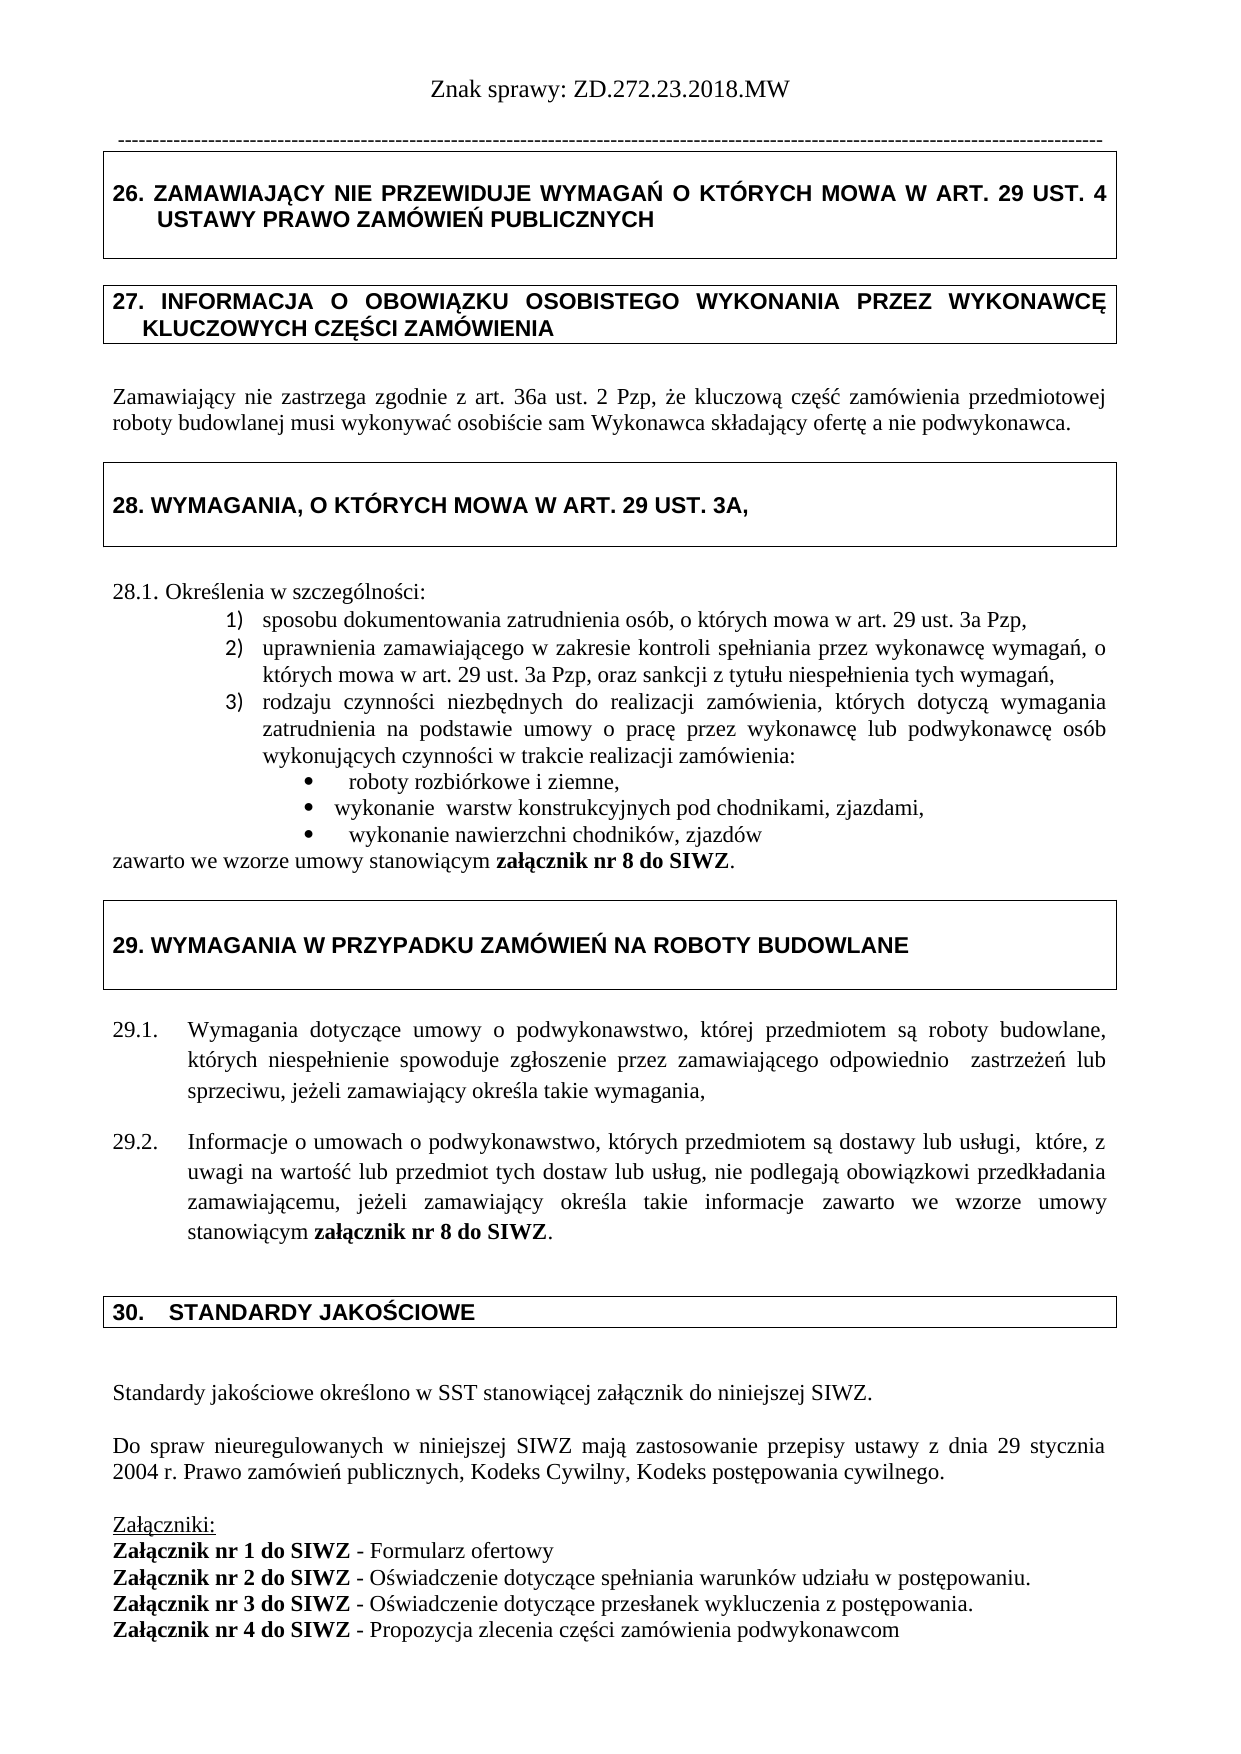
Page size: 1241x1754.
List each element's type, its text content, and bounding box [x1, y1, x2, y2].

list sposobu dokumentowania zatrudnienia osób, o których mowa w art. 29 ust. 3a Pzp, [225, 605, 1107, 633]
text zawarto we wzorze umowy stanowiącym załącznik nr 8 do SIWZ. [112, 847, 1107, 873]
text Do spraw nieuregulowanych w niniejszej SIWZ mają zastosowanie przepisy ustawy z dnia 29 stycznia 2004 r. Prawo zamówień publicznych, Kodeks Cywilny, Kodeks postępowania cywilnego. [112, 1432, 1107, 1485]
text 29. WYMAGANIA W PRZYPADKU ZAMÓWIEŃ NA ROBOTY BUDOWLANE [112, 932, 1107, 958]
text Załączniki: [112, 1511, 1107, 1537]
text Załącznik nr 3 do SIWZ - Oświadczenie dotyczące przesłanek wykluczenia z postępowania. [112, 1590, 1107, 1617]
text Zamawiający nie zastrzega zgodnie z art. 36a ust. 2 Pzp, że kluczową część zamówienia przedmiotowej roboty budowlanej musi wykonywać osobiście sam Wykonawca składający ofertę a nie podwykonawca. [112, 383, 1107, 436]
list roboty rozbiórkowe i ziemne, [304, 768, 1107, 794]
text 26. ZAMAWIAJĄCY NIE PRZEWIDUJE WYMAGAŃ O KTÓRYCH MOWA W ART. 29 UST. 4 USTAWY PRAWO ZAMÓWIEŃ PUBLICZNYCH [104, 177, 1116, 258]
text Załącznik nr 4 do SIWZ - Propozycja zlecenia części zamówienia podwykonawcom [112, 1617, 1107, 1643]
text 28. WYMAGANIA, O KTÓRYCH MOWA W ART. 29 UST. 3A, [112, 492, 1107, 518]
list STANDARDY JAKOŚCIOWE [104, 1297, 1116, 1327]
list rodzaju czynności niezbędnych do realizacji zamówienia, których dotyczą wymagania zatrudnienia na podstawie umowy o pracę przez wykonawcę lub podwykonawcę osób wykonujących czynności w trakcie realizacji zamówienia: [225, 687, 1107, 768]
text Załącznik nr 1 do SIWZ - Formularz ofertowy [112, 1537, 1107, 1564]
list Wymagania dotyczące umowy o podwykonawstwo, której przedmiotem są roboty budowlane, których niespełnienie spowoduje zgłoszenie przez zamawiającego odpowiednio zastrzeżeń lub sprzeciwu, jeżeli zamawiający określa takie wymagania, [112, 1016, 1107, 1103]
list Informacje o umowach o podwykonawstwo, których przedmiotem są dostawy lub usługi, które, z uwagi na wartość lub przedmiot tych dostaw lub usług, nie podlegają obowiązkowi przedkładania zamawiającemu, jeżeli zamawiający określa takie informacje zawarto we wzorze umowy stanowiącym załącznik nr 8 do SIWZ. [112, 1128, 1107, 1245]
text 27. INFORMACJA O OBOWIĄZKU OSOBISTEGO WYKONANIA PRZEZ WYKONAWCĘ KLUCZOWYCH CZĘŚCI ZAMÓWIENIA [104, 286, 1116, 343]
text 28.1. Określenia w szczególności: [112, 576, 1107, 605]
text Standardy jakościowe określono w SST stanowiącej załącznik do niniejszej SIWZ. [112, 1379, 1107, 1406]
list uprawnienia zamawiającego w zakresie kontroli spełniania przez wykonawcę wymagań, o których mowa w art. 29 ust. 3a Pzp, oraz sankcji z tytułu niespełnienia tych wymagań, [225, 633, 1107, 687]
list wykonanie warstw konstrukcyjnych pod chodnikami, zjazdami, [304, 794, 1107, 821]
text Załącznik nr 2 do SIWZ - Oświadczenie dotyczące spełniania warunków udziału w postępowaniu. [112, 1564, 1107, 1590]
list wykonanie nawierzchni chodników, zjazdów [304, 821, 1107, 847]
